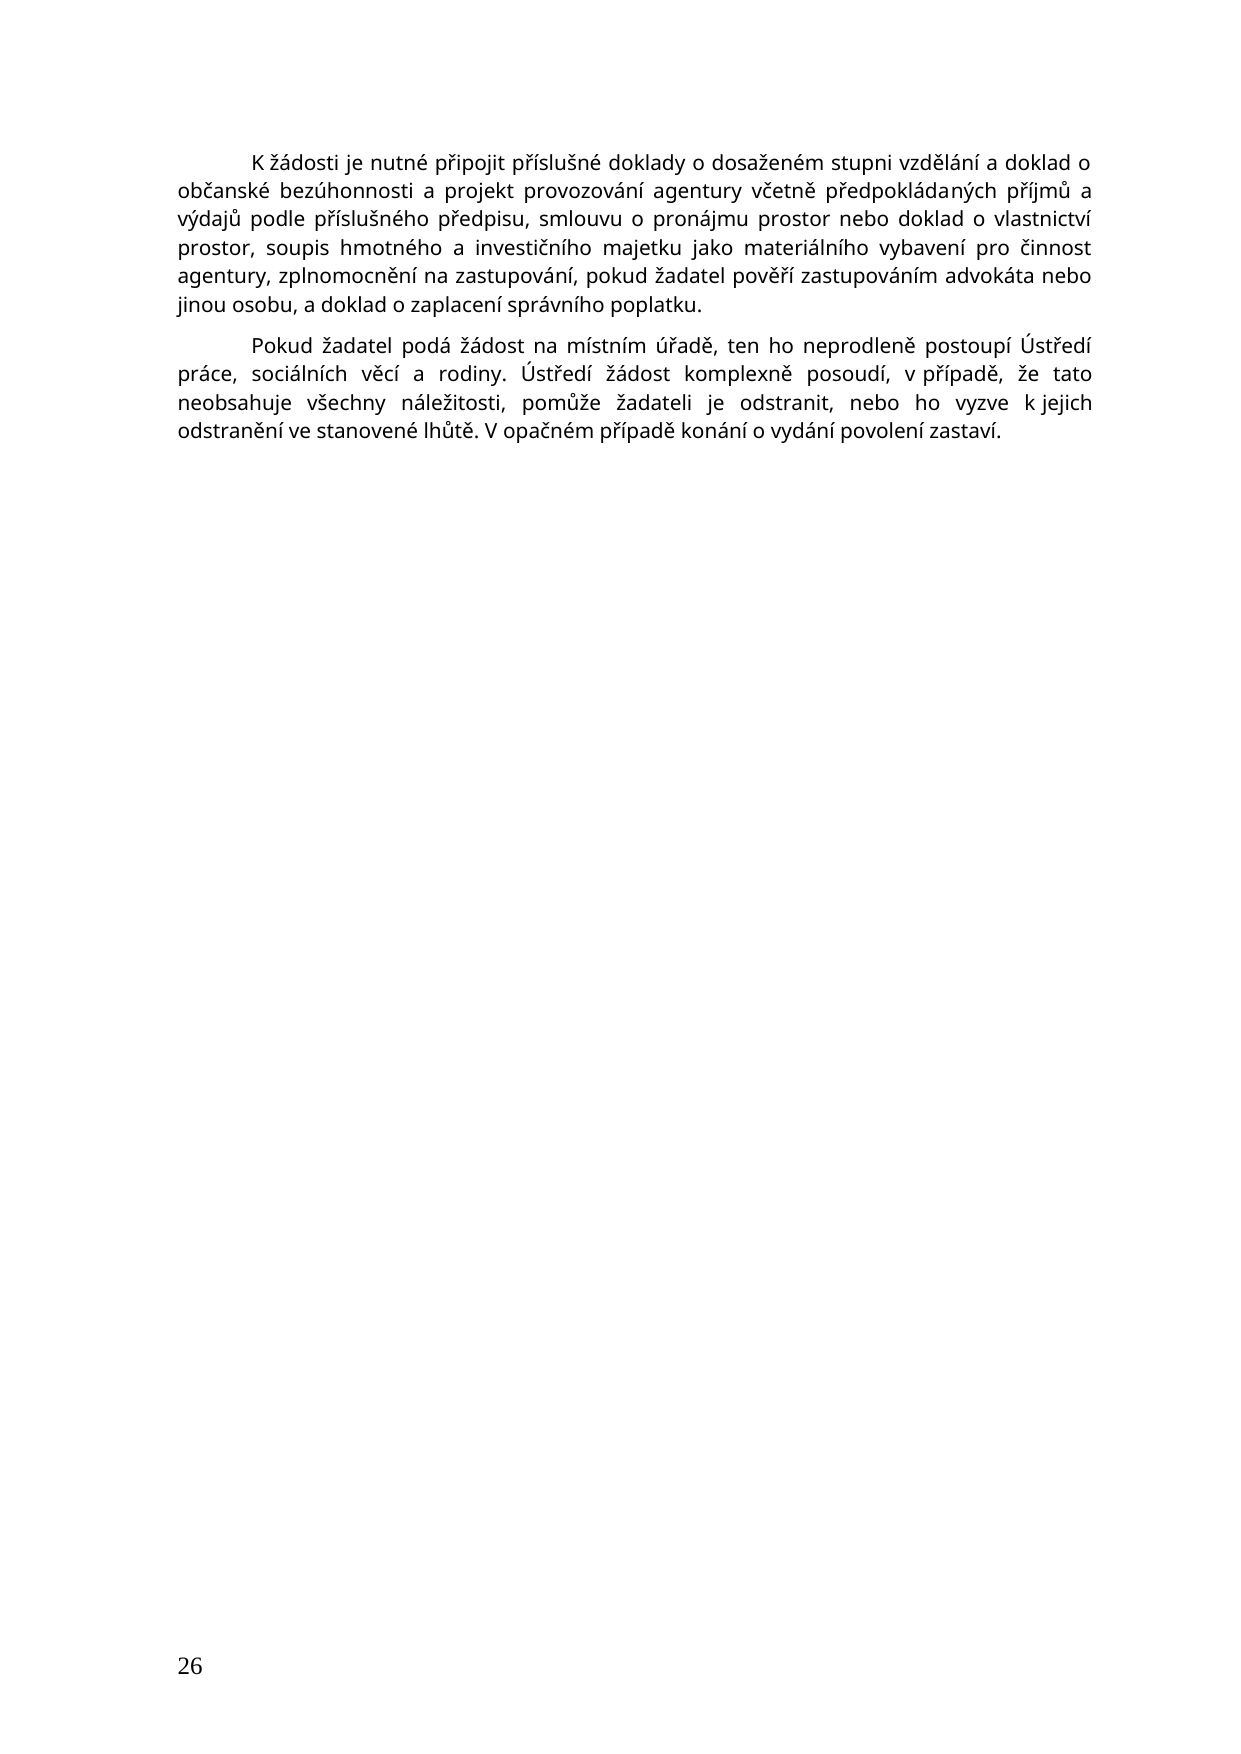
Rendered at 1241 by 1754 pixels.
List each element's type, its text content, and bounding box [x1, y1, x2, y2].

text Pokud žadatel podá žádost na místním úřadě, ten ho neprodleně postoupí Ústředí práce, sociálních věcí a rodiny. Ústředí žádost komplexně posoudí, v případě, že tato neobsahuje všechny náležitosti, pomůže žadateli je odstranit, nebo ho vyzve k jejich odstranění ve stanovené lhůtě. V opačném případě konání o vydání povolení zastaví. [177, 331, 1092, 444]
text K žádosti je nutné připojit příslušné doklady o dosaženém stupni vzdělání a doklad o občanské bezúhonnosti a projekt provozování agentury včetně předpokládaných příjmů a výdajů podle příslušného předpisu, smlouvu o pronájmu prostor nebo doklad o vlastnictví prostor, soupis hmotného a investičního majetku jako materiálního vybavení pro činnost agentury, zplnomocnění na zastupování, pokud žadatel pověří zastupováním advokáta nebo jinou osobu, a doklad o zaplacení správního poplatku. [177, 148, 1092, 318]
